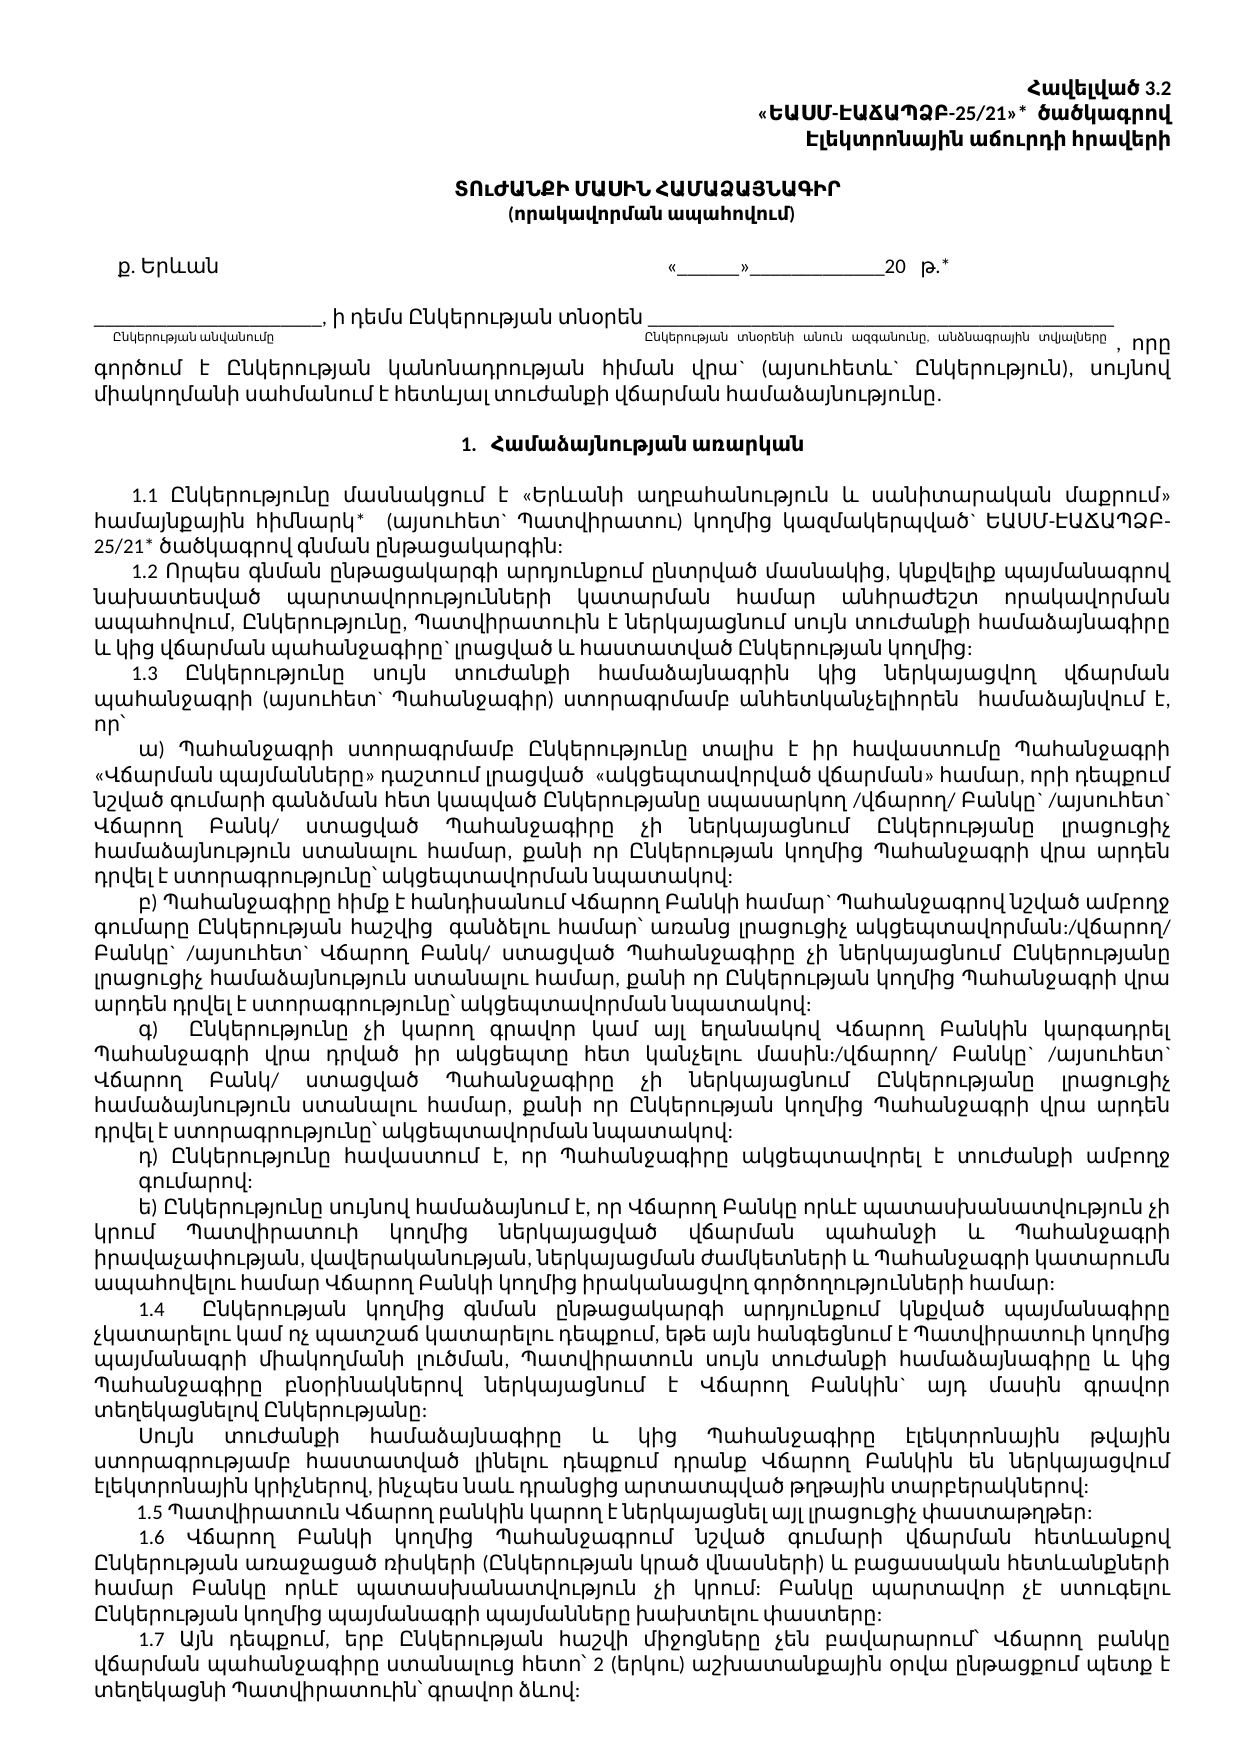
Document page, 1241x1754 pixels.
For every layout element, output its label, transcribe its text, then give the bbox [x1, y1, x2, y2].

text «ԵԱՍՄ-ԷԱՃԱՊՁԲ-25/21»* ծածկագրով [94, 100, 1171, 126]
text 1. Համաձայնության առարկան [94, 432, 1171, 457]
text ______________________, ի դեմս Ընկերության տնօրեն _____________________________________________ [94, 304, 1171, 330]
text 1.3 Ընկերությունը սույն տուժանքի համաձայնագրին կից ներկայացվող վճարման պահանջագրի (այսուհետ` Պահանջագիր) ստորագրմամբ անհետկանչելիորեն համաձայնվում է, որ՝ [94, 660, 1171, 737]
text ա) Պահանջագրի ստորագրմամբ Ընկերությունը տալիս է իր հավաստումը Պահանջագրի «Վճարման պայմանները» դաշտում լրացված «ակցեպտավորված վճարման» համար, որի դեպքում նշված գումարի գանձման հետ կապված Ընկերությանը սպասարկող /վճարող/ Բանկը` /այսուհետ` Վճարող Բանկ/ ստացված Պահանջագիրը չի ներկայացնում Ընկերությանը լրացուցիչ համաձայնություն ստանալու համար, քանի որ Ընկերության կողմից Պահանջագրի վրա արդեն դրվել է ստորագրությունը՝ ակցեպտավորման նպատակով: [94, 737, 1171, 889]
text 1.5 Պատվիրատուն Վճարող բանկին կարող է ներկայացնել այլ լրացուցիչ փաստաթղթեր: [94, 1499, 1171, 1524]
text ք. Երևան «______»_____________20 թ.* [94, 254, 1171, 279]
text Էլեկտրոնային աճուրդի հրավերի [94, 126, 1171, 151]
text 1.2 Որպես գնման ընթացակարգի արդյունքում ընտրված մասնակից, կնքվելիք պայմանագրով նախատեսված պարտավորությունների կատարման համար անհրաժեշտ որակավորման ապահովում, Ընկերությունը, Պատվիրատուին է ներկայացնում սույն տուժանքի համաձայնագիրը և կից վճարման պահանջագիրը` լրացված և հաստատված Ընկերության կողմից: [94, 559, 1171, 660]
text 1.4 Ընկերության կողմից գնման ընթացակարգի արդյունքում կնքված պայմանագիրը չկատարելու կամ ոչ պատշաճ կատարելու դեպքում, եթե այն հանգեցնում է Պատվիրատուի կողմից պայմանագրի միակողմանի լուծման, Պատվիրատուն սույն տուժանքի համաձայնագիրը և կից Պահանջագիրը բնօրինակներով ներկայացնում է Վճարող Բանկին` այդ մասին գրավոր տեղեկացնելով Ընկերությանը: [94, 1296, 1171, 1423]
text ՏՈւԺԱՆՔԻ ՄԱՍԻՆ ՀԱՄԱՁԱՅՆԱԳԻՐ [94, 177, 1171, 202]
text Ընկերության անվանումը Ընկերության տնօրենի անուն ազգանունը, անձնագրային տվյալները , որը գործում է Ընկերության կանոնադրության հիման վրա` (այսուհետև` Ընկերություն), սույնով միակողմանի սահմանում է հետևյալ տուժանքի վճարման համաձայնությունը. [94, 330, 1171, 406]
text բ) Պահանջագիրը հիմք է հանդիսանում Վճարող Բանկի համար` Պահանջագրով նշված ամբողջ գումարը Ընկերության հաշվից գանձելու համար՝ առանց լրացուցիչ ակցեպտավորման:/վճարող/ Բանկը` /այսուհետ` Վճարող Բանկ/ ստացված Պահանջագիրը չի ներկայացնում Ընկերությանը լրացուցիչ համաձայնություն ստանալու համար, քանի որ Ընկերության կողմից Պահանջագրի վրա արդեն դրվել է ստորագրությունը՝ ակցեպտավորման նպատակով: [94, 889, 1171, 1016]
text Հավելված 3.2 [94, 75, 1171, 100]
text 1.6 Վճարող Բանկի կողմից Պահանջագրում նշված գումարի վճարման հետևանքով Ընկերության առաջացած ռիսկերի (Ընկերության կրած վնասների) և բացասական հետևանքների համար Բանկը որևէ պատասխանատվություն չի կրում: Բանկը պարտավոր չէ ստուգելու Ընկերության կողմից պայմանագրի պայմանները խախտելու փաստերը: [94, 1524, 1171, 1626]
text 1.1 Ընկերությունը մասնակցում է «Երևանի աղբահանություն և սանիտարական մաքրում» համայնքային հիմնարկ* (այսուհետ` Պատվիրատու) կողմից կազմակերպված` ԵԱՍՄ-ԷԱՃԱՊՁԲ-25/21* ծածկագրով գնման ընթացակարգին: [94, 482, 1171, 559]
text ե) Ընկերությունը սույնով համաձայնում է, որ Վճարող Բանկը որևէ պատասխանատվություն չի կրում Պատվիրատուի կողմից ներկայացված վճարման պահանջի և Պահանջագրի իրավաչափության, վավերականության, ներկայացման ժամկետների և Պահանջագրի կատարումն ապահովելու համար Վճարող Բանկի կողմից իրականացվող գործողությունների համար: [94, 1194, 1171, 1296]
text գ) Ընկերությունը չի կարող գրավոր կամ այլ եղանակով Վճարող Բանկին կարգադրել Պահանջագրի վրա դրված իր ակցեպտը հետ կանչելու մասին:/վճարող/ Բանկը` /այսուհետ` Վճարող Բանկ/ ստացված Պահանջագիրը չի ներկայացնում Ընկերությանը լրացուցիչ համաձայնություն ստանալու համար, քանի որ Ընկերության կողմից Պահանջագրի վրա արդեն դրվել է ստորագրությունը՝ ակցեպտավորման նպատակով: [94, 1016, 1171, 1143]
text (որակավորման ապահովում) [94, 202, 1171, 225]
text դ) Ընկերությունը հավաստում է, որ Պահանջագիրը ակցեպտավորել է տուժանքի ամբողջ գումարով: [138, 1143, 1171, 1194]
text Սույն տուժանքի համաձայնագիրը և կից Պահանջագիրը էլեկտրոնային թվային ստորագրությամբ հաստատված լինելու դեպքում դրանք Վճարող Բանկին են ներկայացվում էլեկտրոնային կրիչներով, ինչպես նաև դրանցից արտատպված թղթային տարբերակներով: [94, 1423, 1171, 1499]
text 1.7 Այն դեպքում, երբ Ընկերության հաշվի միջոցները չեն բավարարում՝ Վճարող բանկը վճարման պահանջագիրը ստանալուց հետո՝ 2 (երկու) աշխատանքային օրվա ընթացքում պետք է տեղեկացնի Պատվիրատուին՝ գրավոր ձևով: [94, 1626, 1171, 1702]
